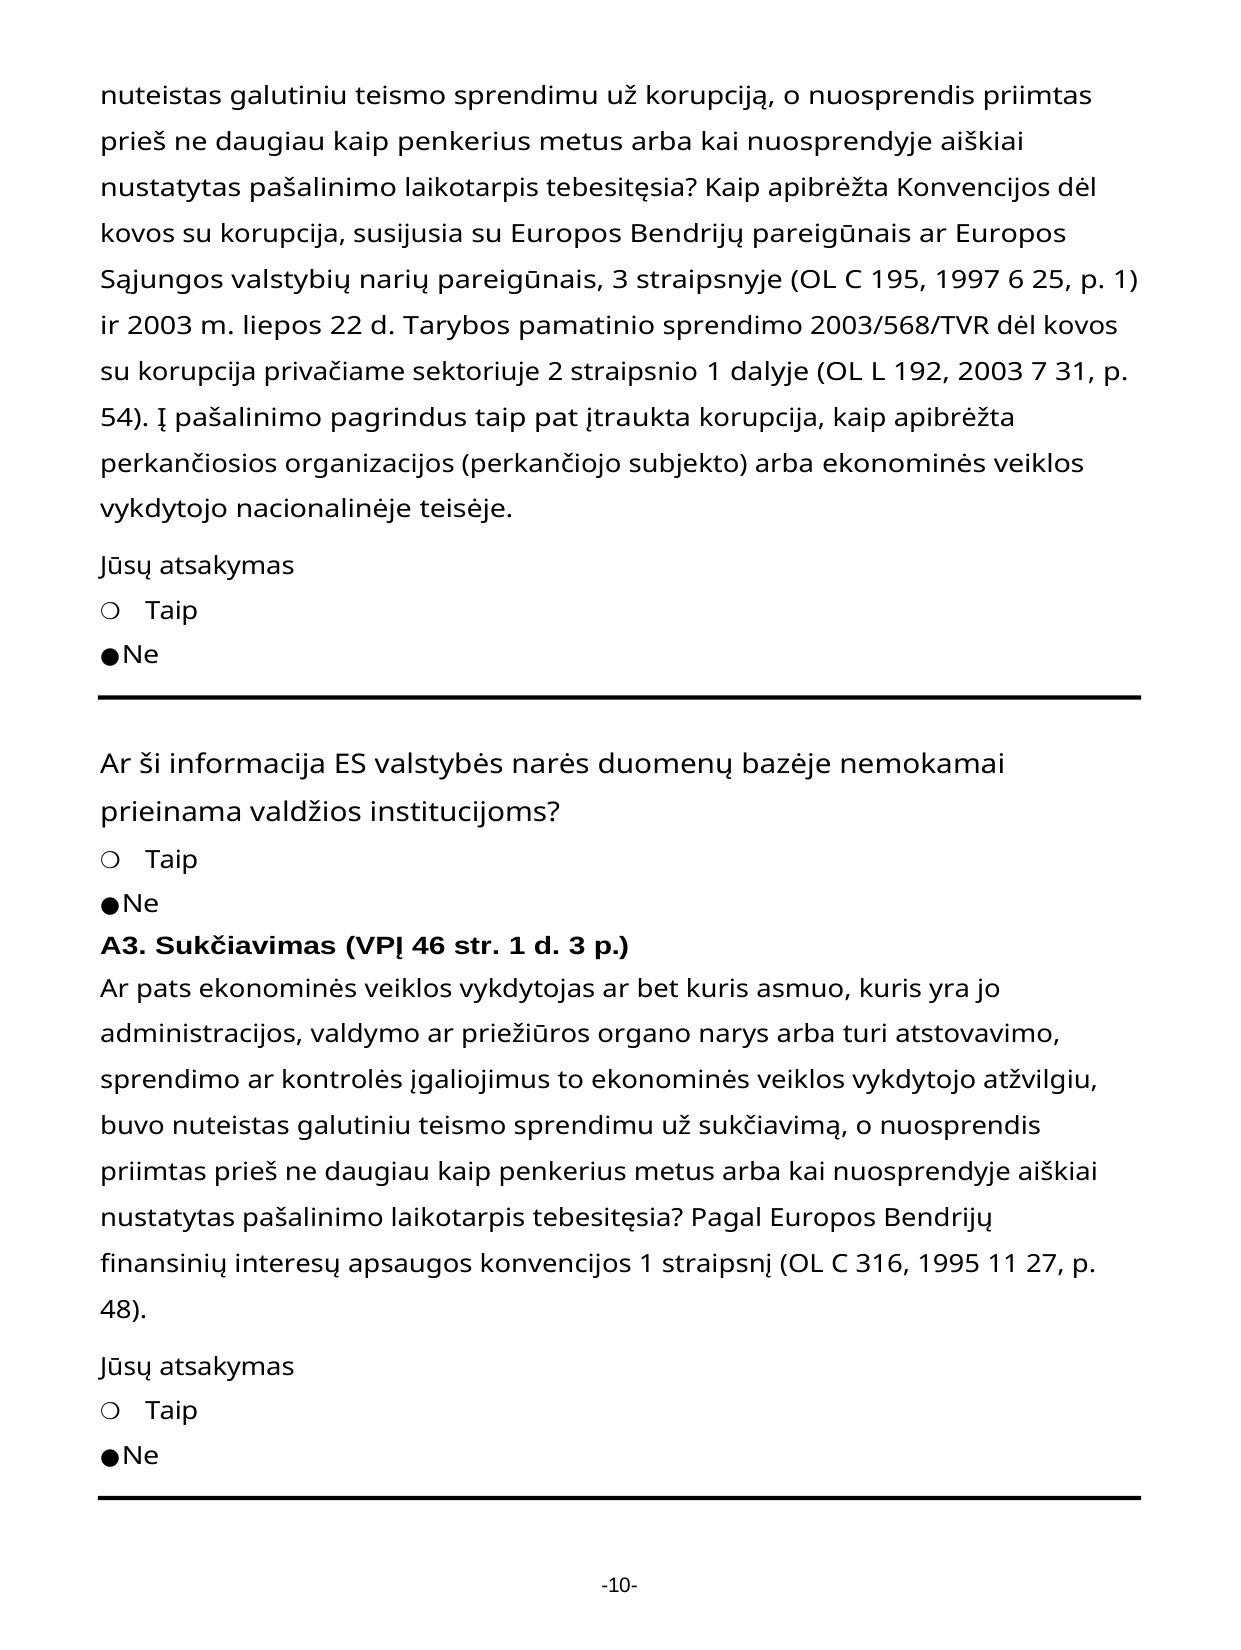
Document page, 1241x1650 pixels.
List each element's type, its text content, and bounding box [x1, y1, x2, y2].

list Taip [100, 842, 1155, 876]
subtitle Ar ši informacija ES valstybės narės duomenų bazėje nemokamai prieinama valdžios institucijoms? [100, 744, 1155, 830]
list Ne [100, 637, 1155, 671]
list Ne [100, 886, 1155, 920]
list Ne [100, 1437, 1155, 1471]
text nuteistas galutiniu teismo sprendimu už korupciją, o nuosprendis priimtas prieš ne daugiau kaip penkerius metus arba kai nuosprendyje aiškiai nustatytas pašalinimo laikotarpis tebesitęsia? Kaip apibrėžta Konvencijos dėl kovos su korupcija, susijusia su Europos Bendrijų pareigūnais ar Europos Sąjungos valstybių narių pareigūnais, 3 straipsnyje (OL C 195, 1997 6 25, p. 1) ir 2003 m. liepos 22 d. Tarybos pamatinio sprendimo 2003/568/TVR dėl kovos su korupcija privačiame sektoriuje 2 straipsnio 1 dalyje (OL L 192, 2003 7 31, p. 54). Į pašalinimo pagrindus taip pat įtraukta korupcija, kaip apibrėžta perkančiosios organizacijos (perkančiojo subjekto) arba ekonominės veiklos vykdytojo nacionalinėje teisėje. [100, 78, 1139, 525]
text Ar pats ekonominės veiklos vykdytojas ar bet kuris asmuo, kuris yra jo administracijos, valdymo ar priežiūros organo narys arba turi atstovavimo, sprendimo ar kontrolės įgaliojimus to ekonominės veiklos vykdytojo atžvilgiu, buvo nuteistas galutiniu teismo sprendimu už sukčiavimą, o nuosprendis priimtas prieš ne daugiau kaip penkerius metus arba kai nuosprendyje aiškiai nustatytas pašalinimo laikotarpis tebesitęsia? Pagal Europos Bendrijų finansinių interesų apsaugos konvencijos 1 straipsnį (OL C 316, 1995 11 27, p. 48). [100, 970, 1110, 1326]
text Jūsų atsakymas [100, 1348, 1155, 1382]
list Taip [100, 1393, 1155, 1427]
subtitle A3. Sukčiavimas (VPĮ 46 str. 1 d. 3 p.) [100, 931, 1155, 959]
list Taip [100, 592, 1155, 626]
text Jūsų atsakymas [100, 548, 1155, 582]
